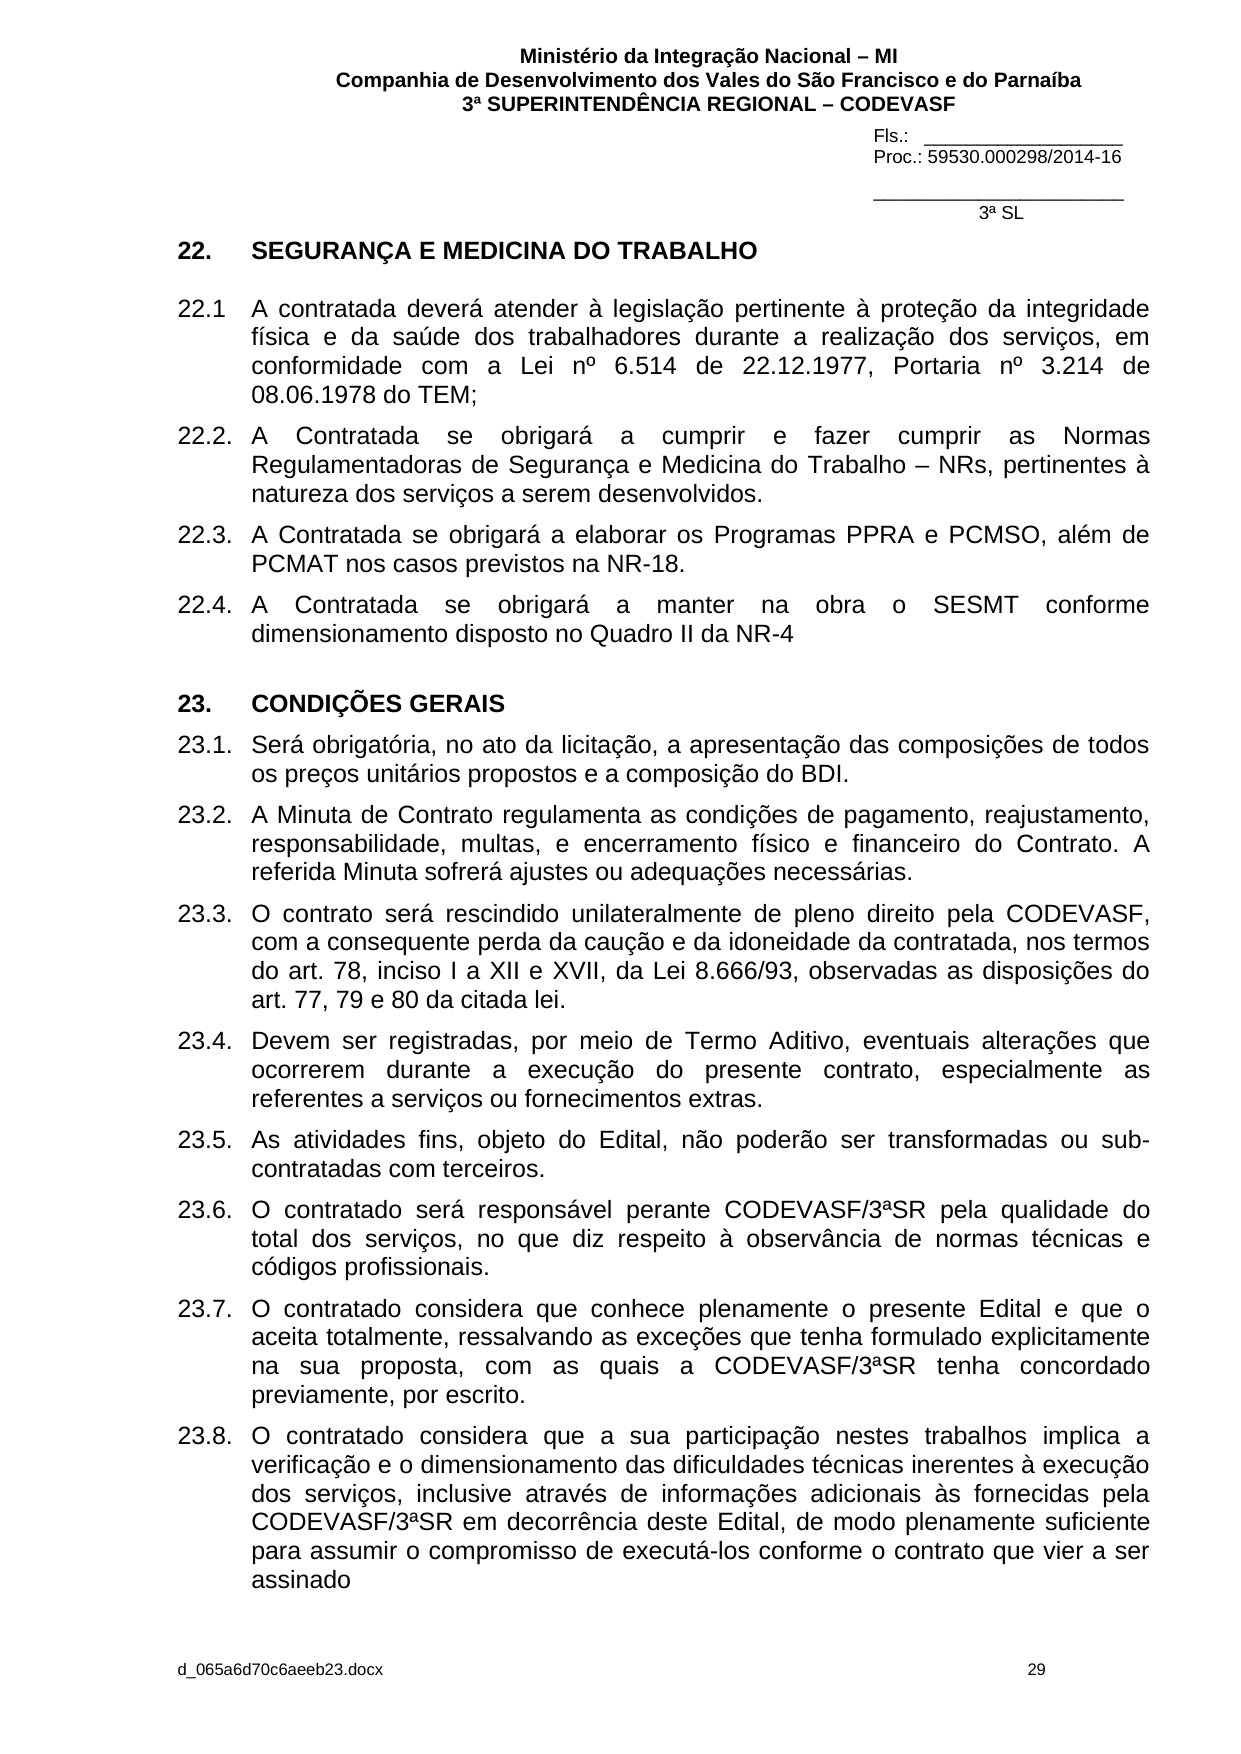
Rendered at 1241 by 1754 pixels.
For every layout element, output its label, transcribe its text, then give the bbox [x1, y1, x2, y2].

text A Contratada se obrigará a manter na obra o SESMT conforme dimensionamento disposto no Quadro II da NR-4 [177, 590, 1152, 647]
text O contratado considera que a sua participação nestes trabalhos implica a verificação e o dimensionamento das dificuldades técnicas inerentes à execução dos serviços, inclusive através de informações adicionais às fornecidas pela CODEVASF/3ªSR em decorrência deste Edital, de modo plenamente suficiente para assumir o compromisso de executá-los conforme o contrato que vier a ser assinado [177, 1421, 1152, 1593]
text As atividades fins, objeto do Edital, não poderão ser transformadas ou sub-contratadas com terceiros. [177, 1125, 1152, 1182]
text A Contratada se obrigará a elaborar os Programas PPRA e PCMSO, além de PCMAT nos casos previstos na NR-18. [177, 520, 1152, 577]
text O contratado será responsável perante CODEVASF/3ªSR pela qualidade do total dos serviços, no que diz respeito à observância de normas técnicas e códigos profissionais. [177, 1195, 1152, 1281]
text Devem ser registradas, por meio de Termo Aditivo, eventuais alterações que ocorrerem durante a execução do presente contrato, especialmente as referentes a serviços ou fornecimentos extras. [177, 1026, 1152, 1112]
list A Contratada se obrigará a cumprir e fazer cumprir as Normas Regulamentadoras de Segurança e Medicina do Trabalho – NRs, pertinentes à natureza dos serviços a serem desenvolvidos. [177, 421, 1152, 507]
text A Minuta de Contrato regulamenta as condições de pagamento, reajustamento, responsabilidade, multas, e encerramento físico e financeiro do Contrato. A referida Minuta sofrerá ajustes ou adequações necessárias. [177, 800, 1152, 886]
text SEGURANÇA E MEDICINA DO TRABALHO [177, 236, 1152, 265]
text CONDIÇÕES GERAIS [177, 688, 1152, 717]
text 22.1 A contratada deverá atender à legislação pertinente à proteção da integridade física e da saúde dos trabalhadores durante a realização dos serviços, em conformidade com a Lei nº 6.514 de 22.12.1977, Portaria nº 3.214 de 08.06.1978 do TEM; [177, 293, 1152, 408]
text O contrato será rescindido unilateralmente de pleno direito pela CODEVASF, com a consequente perda da caução e da idoneidade da contratada, nos termos do art. 78, inciso I a XII e XVII, da Lei 8.666/93, observadas as disposições do art. 77, 79 e 80 da citada lei. [177, 898, 1152, 1013]
text Será obrigatória, no ato da licitação, a apresentação das composições de todos os preços unitários propostos e a composição do BDI. [177, 730, 1152, 787]
text O contratado considera que conhece plenamente o presente Edital e que o aceita totalmente, ressalvando as exceções que tenha formulado explicitamente na sua proposta, com as quais a CODEVASF/3ªSR tenha concordado previamente, por escrito. [177, 1293, 1152, 1408]
